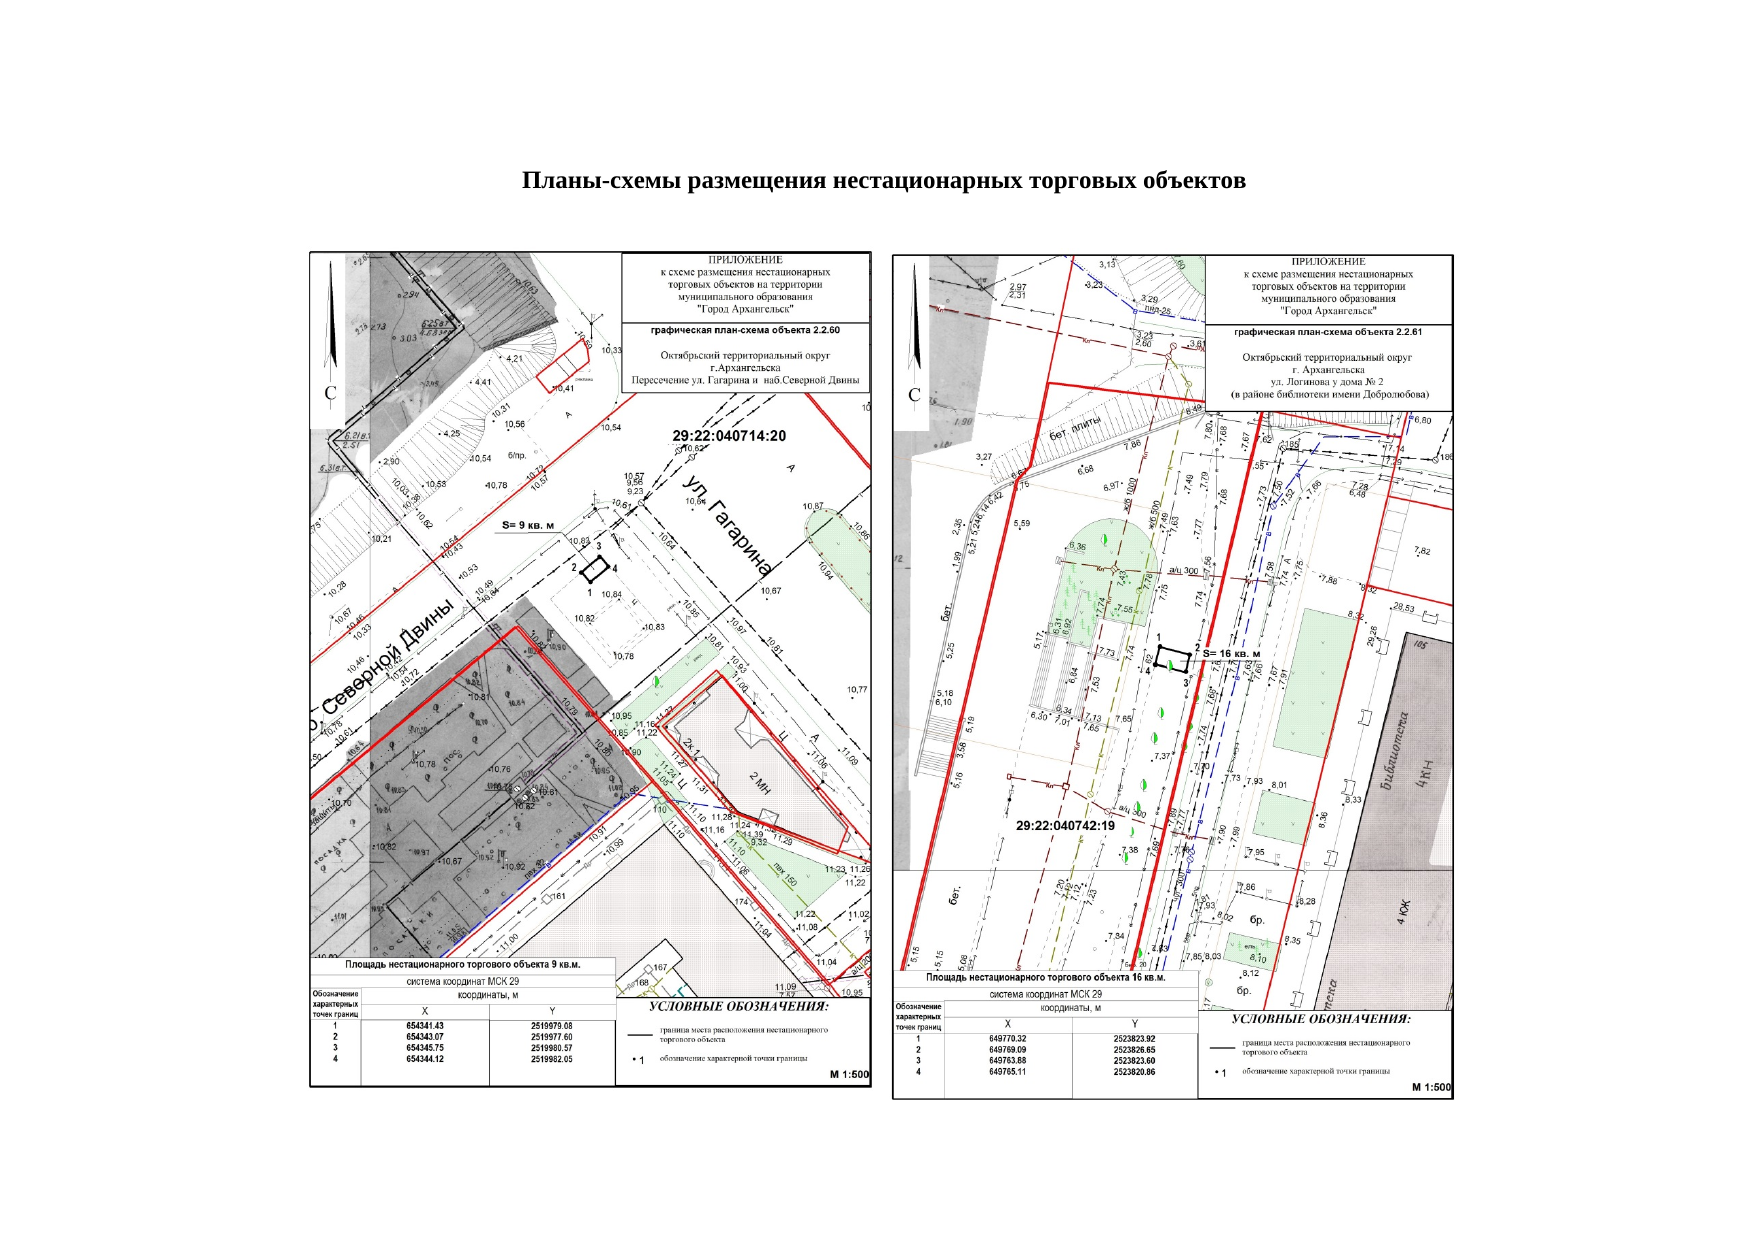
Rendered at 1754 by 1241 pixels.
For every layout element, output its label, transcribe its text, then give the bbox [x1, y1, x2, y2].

text Планы-схемы размещения нестационарных торговых объектов [103, 168, 1665, 193]
picture [306, 246, 1463, 1103]
